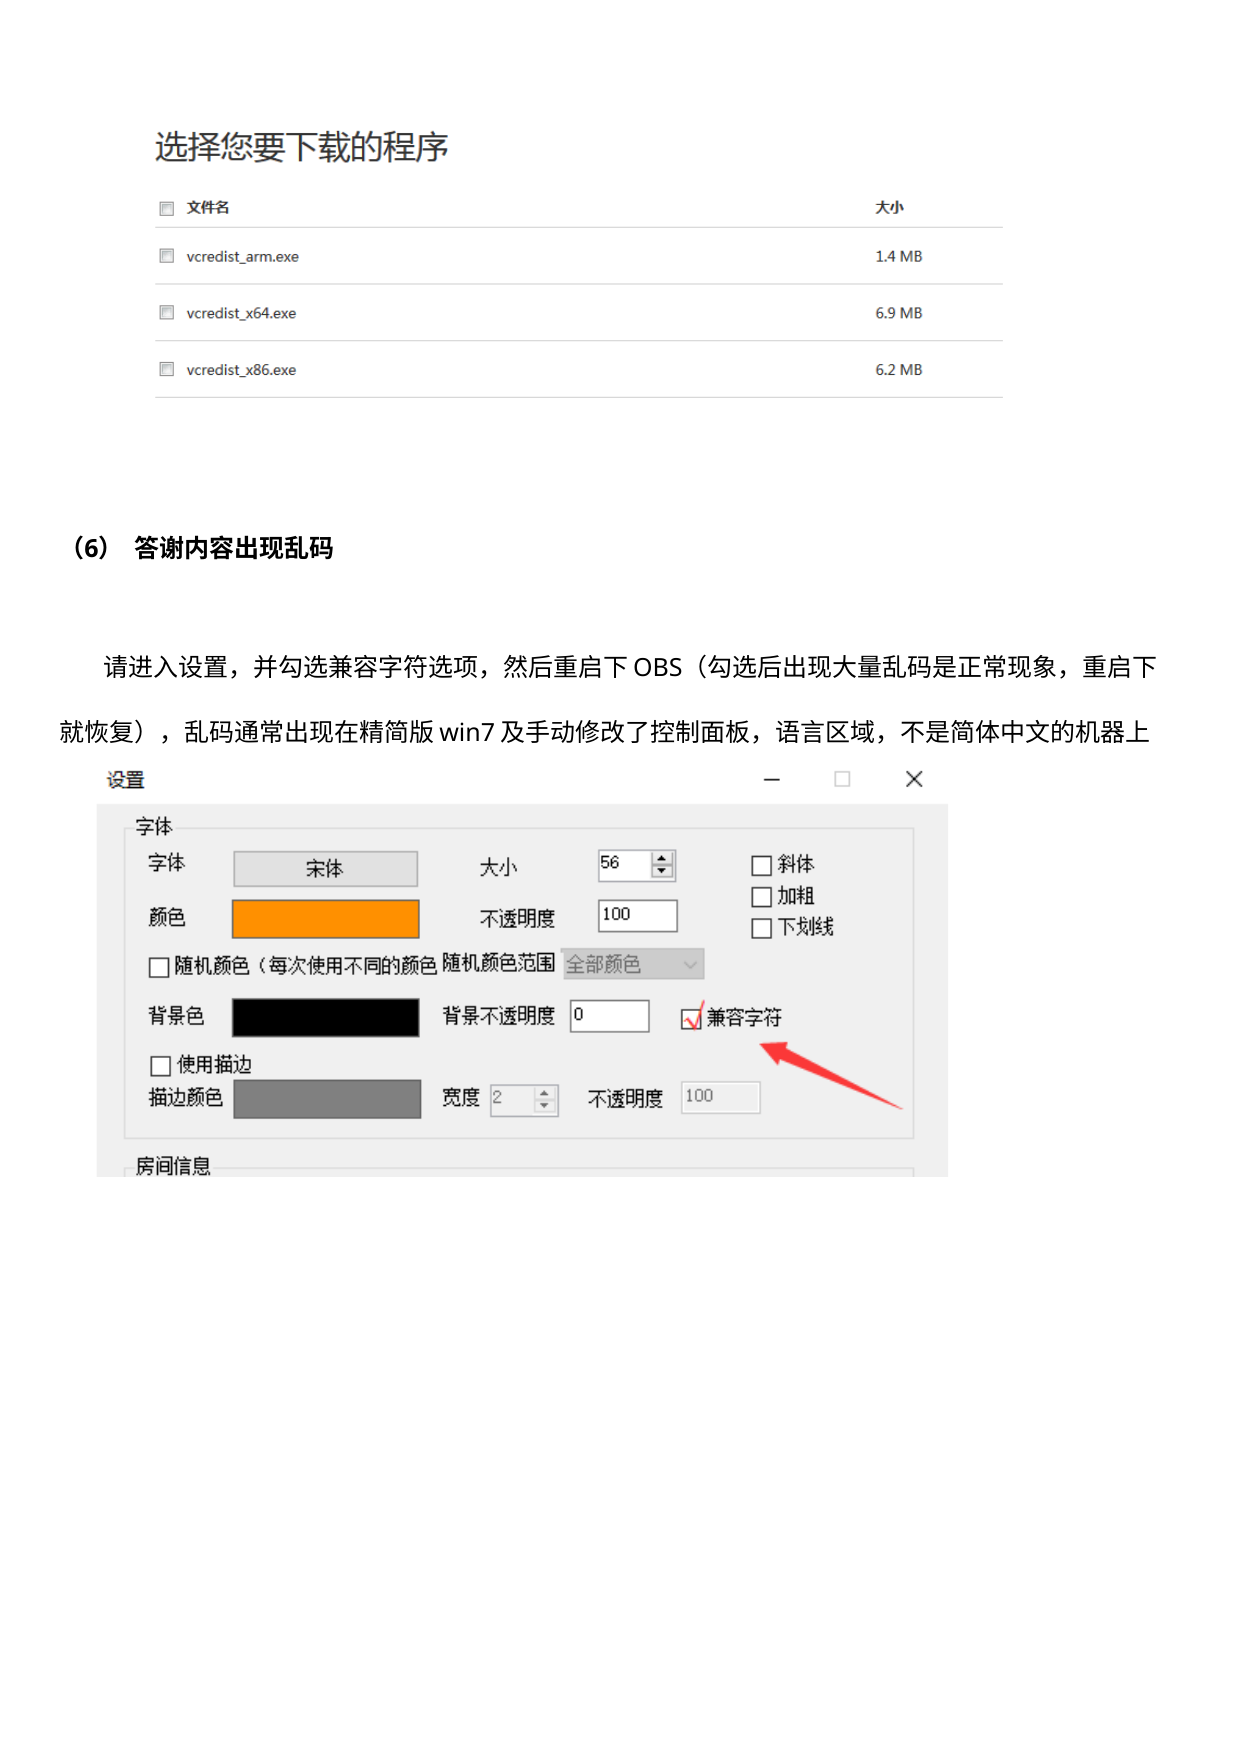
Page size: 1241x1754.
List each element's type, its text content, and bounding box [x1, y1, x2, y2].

picture [102, 97, 1016, 459]
picture [96, 762, 949, 1177]
text 请进入设置，并勾选兼容字符选项，然后重启下OBS（勾选后出现大量乱码是正常现象，重启下就恢复），乱码通常出现在精简版win7及手动修改了控制面板，语言区域，不是简体中文的机器上 [59, 633, 1181, 763]
subtitle 答谢内容出现乱码 [59, 514, 1181, 579]
